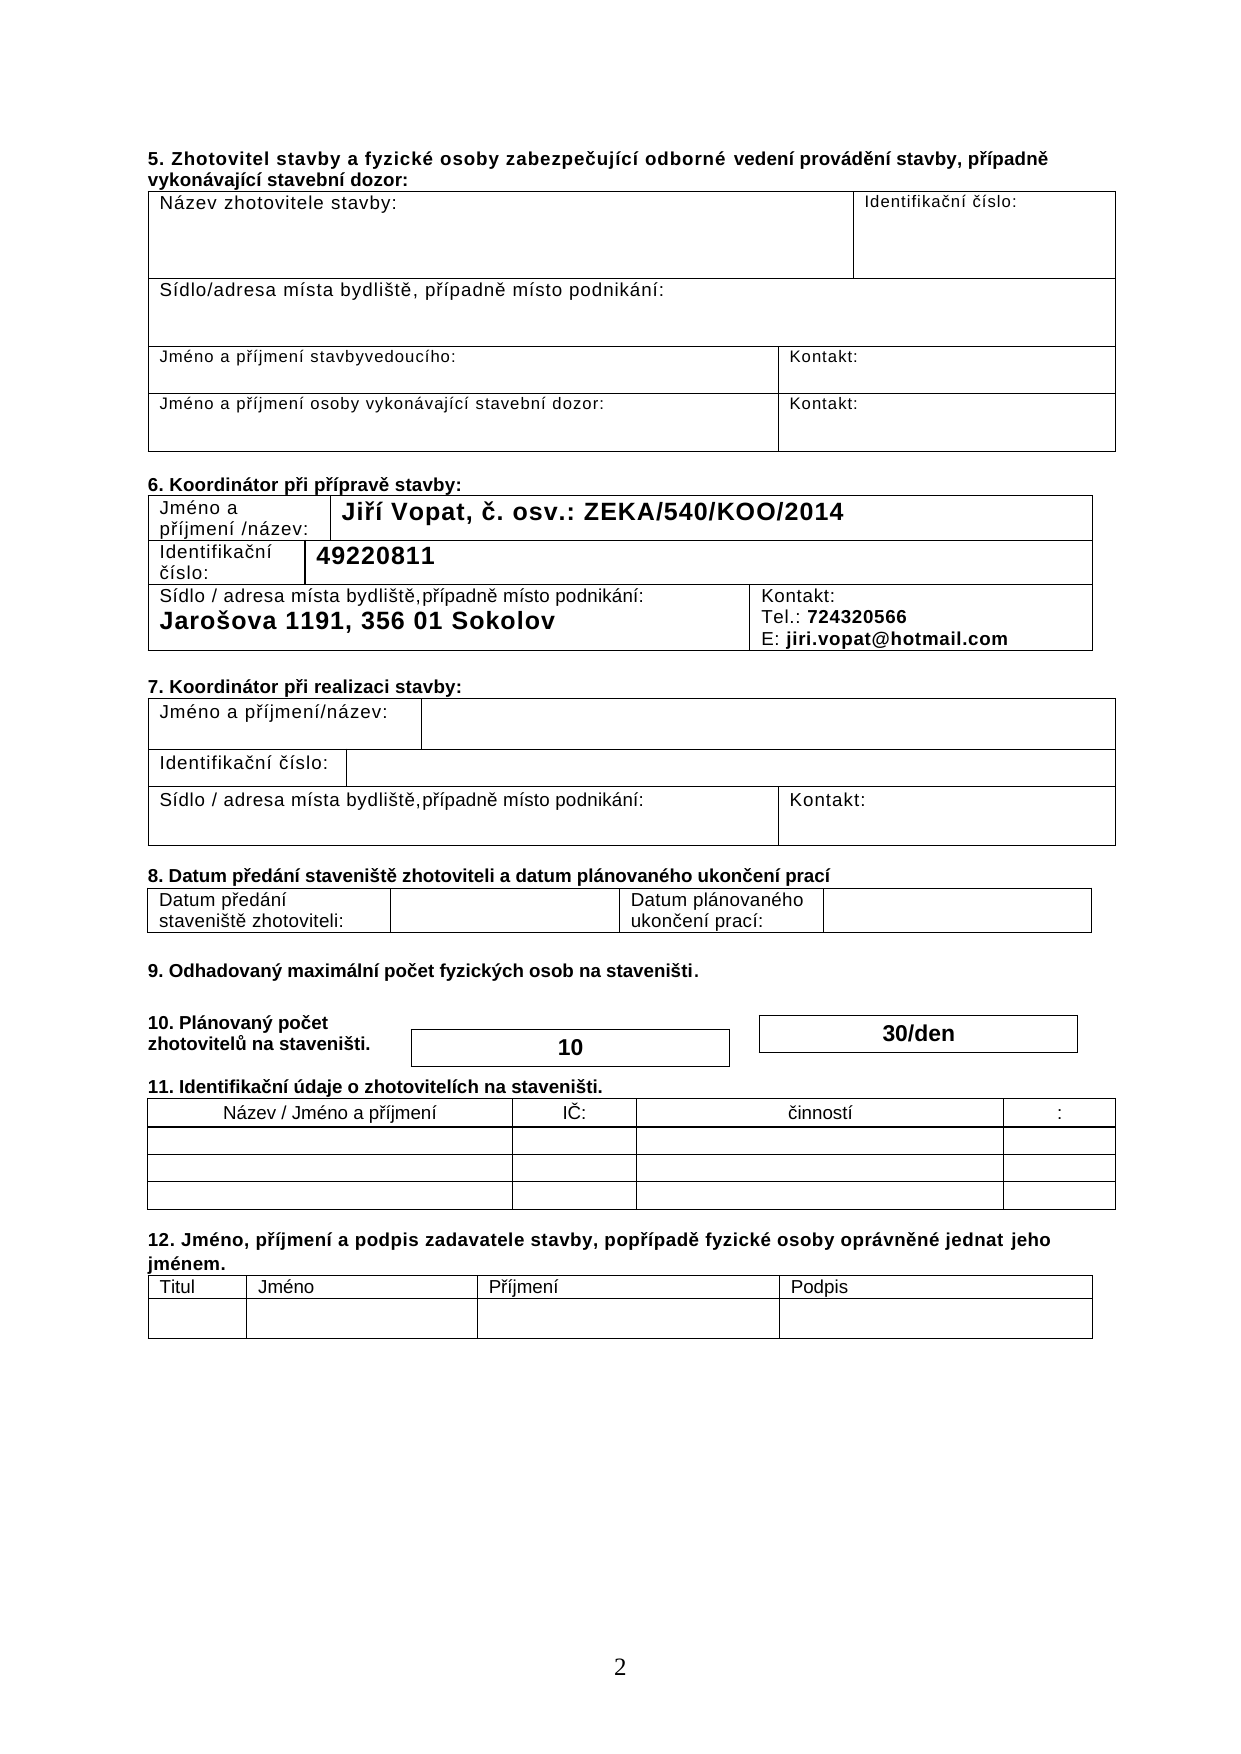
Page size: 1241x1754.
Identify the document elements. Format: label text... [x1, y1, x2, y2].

table_cell [149, 1299, 246, 1338]
table_header [391, 889, 619, 932]
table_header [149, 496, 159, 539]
table_cell [513, 1155, 636, 1181]
text 6. Koordinátor při přípravě stavby: [148, 474, 1093, 495]
table_cell [637, 1182, 1003, 1209]
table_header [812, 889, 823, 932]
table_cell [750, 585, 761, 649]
table_header [824, 889, 1091, 932]
table_header Název / Jméno a příjmení [148, 1099, 512, 1126]
table_header Podpis [780, 1276, 1092, 1298]
table_cell Sídlo / adresa místa bydliště,případně místo podnikání: Jarošova 1191, 356 01 Sokolov [149, 585, 749, 649]
table_cell [1004, 1182, 1115, 1209]
table_cell [1004, 1155, 1115, 1181]
text 9. Odhadovaný maximální počet fyzických osob na staveništi. [148, 954, 1093, 983]
table_cell [478, 1299, 779, 1338]
table_cell 49220811 [306, 541, 1092, 584]
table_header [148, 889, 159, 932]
table_cell Identifikační číslo: [149, 750, 346, 786]
table_header činností [637, 1099, 1003, 1126]
table_cell [780, 1299, 1092, 1338]
table_cell Sídlo/adresa místa bydliště, případně místo podnikání: [149, 279, 1115, 346]
table_header Identifikační číslo: [854, 192, 1115, 278]
table_cell [247, 1299, 477, 1338]
text 10. Plánovaný počet zhotovitelů na staveništi. [148, 1012, 1093, 1055]
table_cell [1004, 1128, 1115, 1154]
table_header Příjmení [478, 1276, 779, 1298]
table_header 30/den [760, 1016, 1077, 1052]
table_cell Jméno a příjmení stavbyvedoucího: [149, 347, 778, 393]
table_cell Kontakt: [779, 394, 1115, 451]
table_header IČ: [513, 1099, 636, 1126]
table_header Jméno a příjmení/název: [149, 699, 421, 748]
table_cell [148, 1128, 512, 1154]
table_cell [513, 1182, 636, 1209]
table_cell [513, 1128, 636, 1154]
table_cell [148, 1182, 512, 1209]
table_cell [148, 1155, 512, 1181]
table_header : [1004, 1099, 1115, 1126]
table_header Jméno [247, 1276, 477, 1298]
table_cell [347, 750, 1115, 786]
table_header [422, 699, 1115, 748]
table_cell [637, 1155, 1003, 1181]
table_cell Jméno a příjmení osoby vykonávající stavební dozor: [149, 394, 778, 451]
text 5. Zhotovitel stavby a fyzické osoby zabezpečující odborné vedení provádění stavby, případně vykonávající stavební dozor: [148, 148, 1093, 191]
table_cell [637, 1128, 1003, 1154]
table_cell Kontakt: [779, 347, 1115, 393]
text 8. Datum předání staveniště zhotoviteli a datum plánovaného ukončení prací [148, 863, 1093, 887]
table_cell Kontakt: [779, 787, 1115, 845]
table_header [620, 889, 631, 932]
text 12. Jméno, příjmení a podpis zadavatele stavby, popřípadě fyzické osoby oprávněné jednat jeho jménem. [148, 1227, 1123, 1275]
table_header Jiří Vopat, č. osv.: ZEKA/540/KOO/2014 [331, 496, 1092, 539]
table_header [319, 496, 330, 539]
table_header Název zhotovitele stavby: [149, 192, 853, 278]
text 11. Identifikační údaje o zhotovitelích na staveništi. [88, 1076, 1093, 1098]
table_header 10 [412, 1030, 729, 1066]
text 7. Koordinátor při realizaci stavby: [148, 676, 1093, 698]
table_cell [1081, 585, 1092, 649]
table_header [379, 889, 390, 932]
table_cell Sídlo / adresa místa bydliště,případně místo podnikání: [149, 787, 778, 845]
table_header Titul [149, 1276, 246, 1298]
